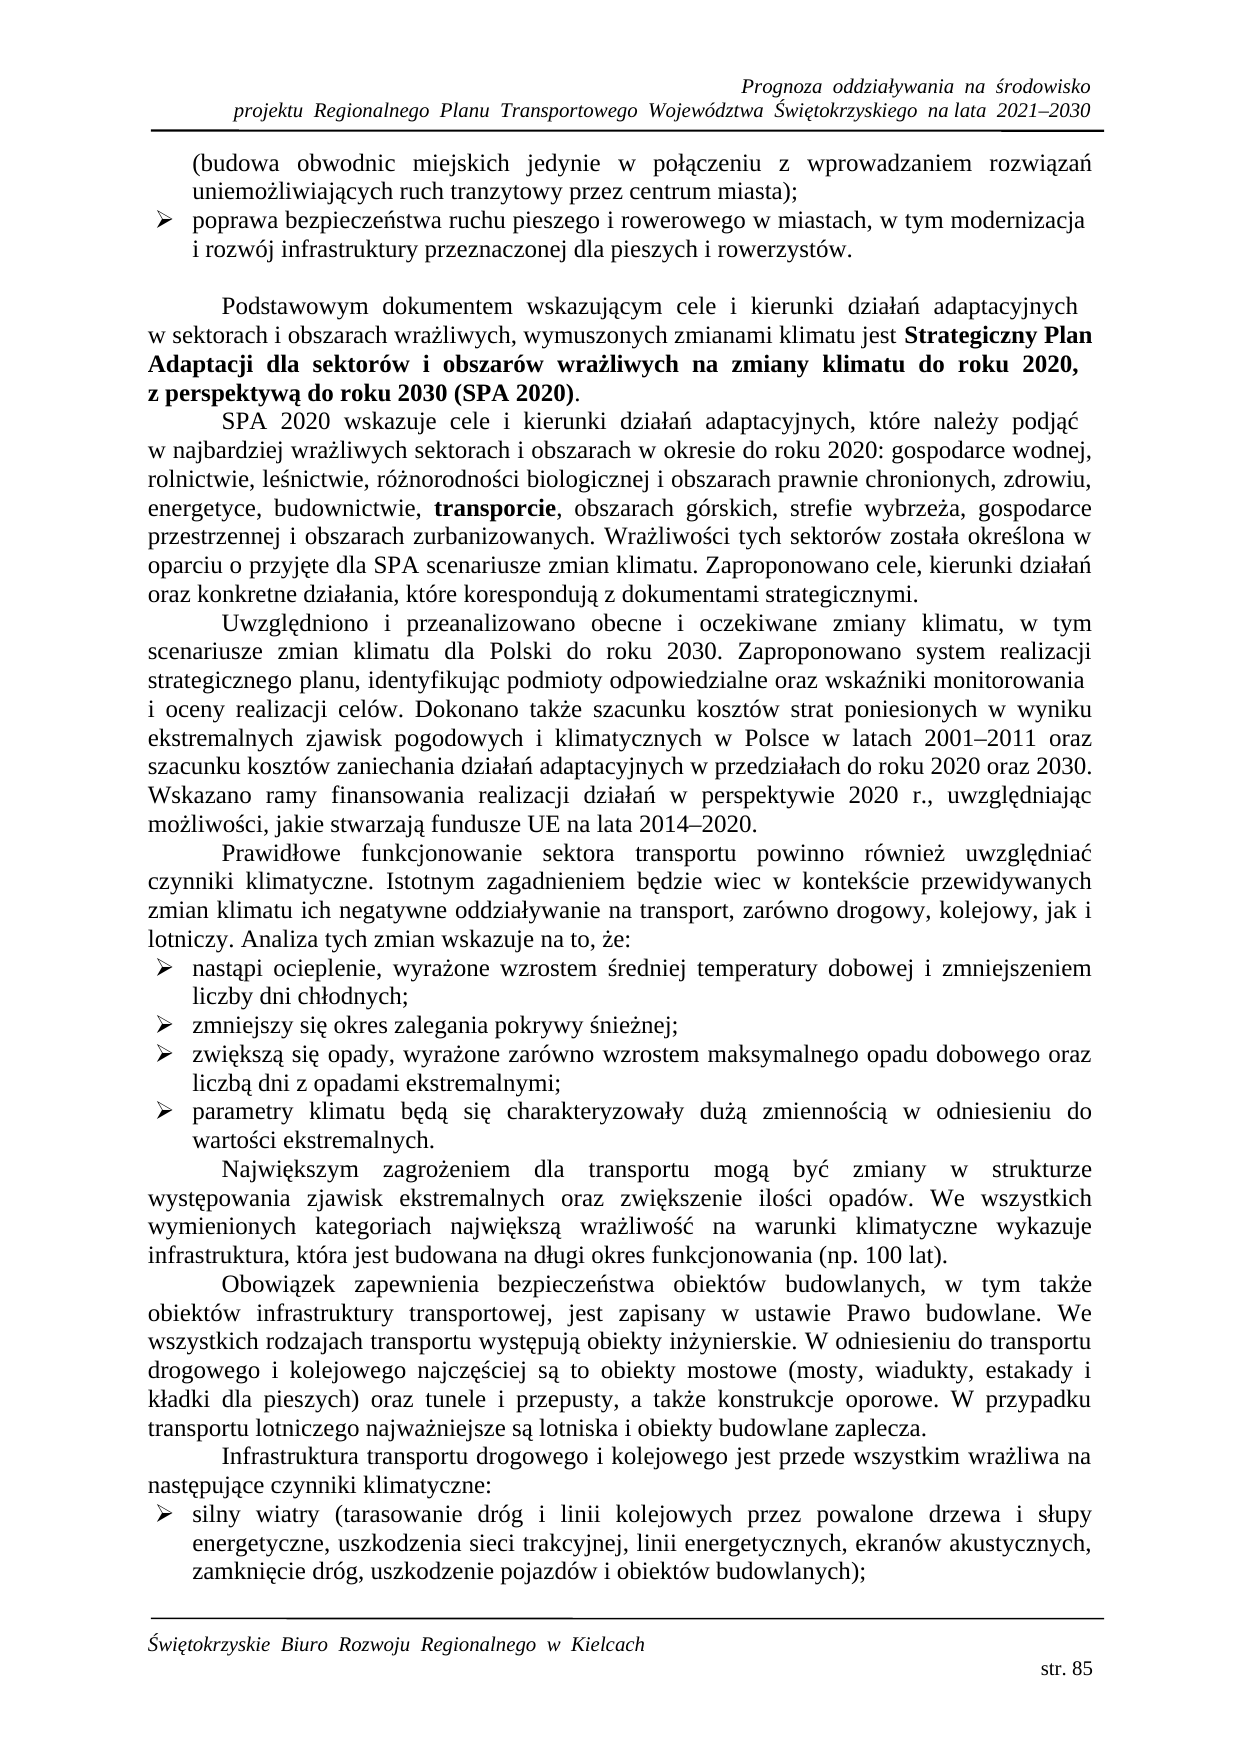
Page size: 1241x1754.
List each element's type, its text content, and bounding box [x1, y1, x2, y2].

text Prawidłowe funkcjonowanie sektora transportu powinno również uwzględniać czynniki klimatyczne. Istotnym zagadnieniem będzie wiec w kontekście przewidywanych zmian klimatu ich negatywne oddziaływanie na transport, zarówno drogowy, kolejowy, jak i lotniczy. Analiza tych zmian wskazuje na to, że: [148, 838, 1093, 953]
text Podstawowym dokumentem wskazującym cele i kierunki działań adaptacyjnych w sektorach i obszarach wrażliwych, wymuszonych zmianami klimatu jest Strategiczny Plan Adaptacji dla sektorów i obszarów wrażliwych na zmiany klimatu do roku 2020, z perspektywą do roku 2030 (SPA 2020). [148, 291, 1093, 406]
text Największym zagrożeniem dla transportu mogą być zmiany w strukturze występowania zjawisk ekstremalnych oraz zwiększenie ilości opadów. We wszystkich wymienionych kategoriach największą wrażliwość na warunki klimatyczne wykazuje infrastruktura, która jest budowana na długi okres funkcjonowania (np. 100 lat). [148, 1154, 1093, 1269]
list poprawa bezpieczeństwa ruchu pieszego i rowerowego w miastach, w tym modernizacja i rozwój infrastruktury przeznaczonej dla pieszych i rowerzystów. [154, 205, 1093, 263]
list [154, 148, 1093, 205]
text Uwzględniono i przeanalizowano obecne i oczekiwane zmiany klimatu, w tym scenariusze zmian klimatu dla Polski do roku 2030. Zaproponowano system realizacji strategicznego planu, identyfikując podmioty odpowiedzialne oraz wskaźniki monitorowania i oceny realizacji celów. Dokonano także szacunku kosztów strat poniesionych w wyniku ekstremalnych zjawisk pogodowych i klimatycznych w Polsce w latach 2001–2011 oraz szacunku kosztów zaniechania działań adaptacyjnych w przedziałach do roku 2020 oraz 2030. Wskazano ramy finansowania realizacji działań w perspektywie 2020 r., uwzględniając możliwości, jakie stwarzają fundusze UE na lata 2014–2020. [148, 608, 1093, 838]
text SPA 2020 wskazuje cele i kierunki działań adaptacyjnych, które należy podjąć w najbardziej wrażliwych sektorach i obszarach w okresie do roku 2020: gospodarce wodnej, rolnictwie, leśnictwie, różnorodności biologicznej i obszarach prawnie chronionych, zdrowiu, energetyce, budownictwie, transporcie, obszarach górskich, strefie wybrzeża, gospodarce przestrzennej i obszarach zurbanizowanych. Wrażliwości tych sektorów została określona w oparciu o przyjęte dla SPA scenariusze zmian klimatu. Zaproponowano cele, kierunki działań oraz konkretne działania, które korespondują z dokumentami strategicznymi. [148, 406, 1093, 608]
list zwiększą się opady, wyrażone zarówno wzrostem maksymalnego opadu dobowego oraz liczbą dni z opadami ekstremalnymi; [154, 1039, 1093, 1096]
list silny wiatry (tarasowanie dróg i linii kolejowych przez powalone drzewa i słupy energetyczne, uszkodzenia sieci trakcyjnej, linii energetycznych, ekranów akustycznych, zamknięcie dróg, uszkodzenie pojazdów i obiektów budowlanych); [154, 1499, 1093, 1585]
text Infrastruktura transportu drogowego i kolejowego jest przede wszystkim wrażliwa na następujące czynniki klimatyczne: [148, 1441, 1093, 1499]
list nastąpi ocieplenie, wyrażone wzrostem średniej temperatury dobowej i zmniejszeniem liczby dni chłodnych; [154, 953, 1093, 1010]
text Obowiązek zapewnienia bezpieczeństwa obiektów budowlanych, w tym także obiektów infrastruktury transportowej, jest zapisany w ustawie Prawo budowlane. We wszystkich rodzajach transportu występują obiekty inżynierskie. W odniesieniu do transportu drogowego i kolejowego najczęściej są to obiekty mostowe (mosty, wiadukty, estakady i kładki dla pieszych) oraz tunele i przepusty, a także konstrukcje oporowe. W przypadku transportu lotniczego najważniejsze są lotniska i obiekty budowlane zaplecza. [148, 1269, 1093, 1441]
list zmniejszy się okres zalegania pokrywy śnieżnej; [154, 1010, 1093, 1039]
list parametry klimatu będą się charakteryzowały dużą zmiennością w odniesieniu do wartości ekstremalnych. [154, 1096, 1093, 1154]
